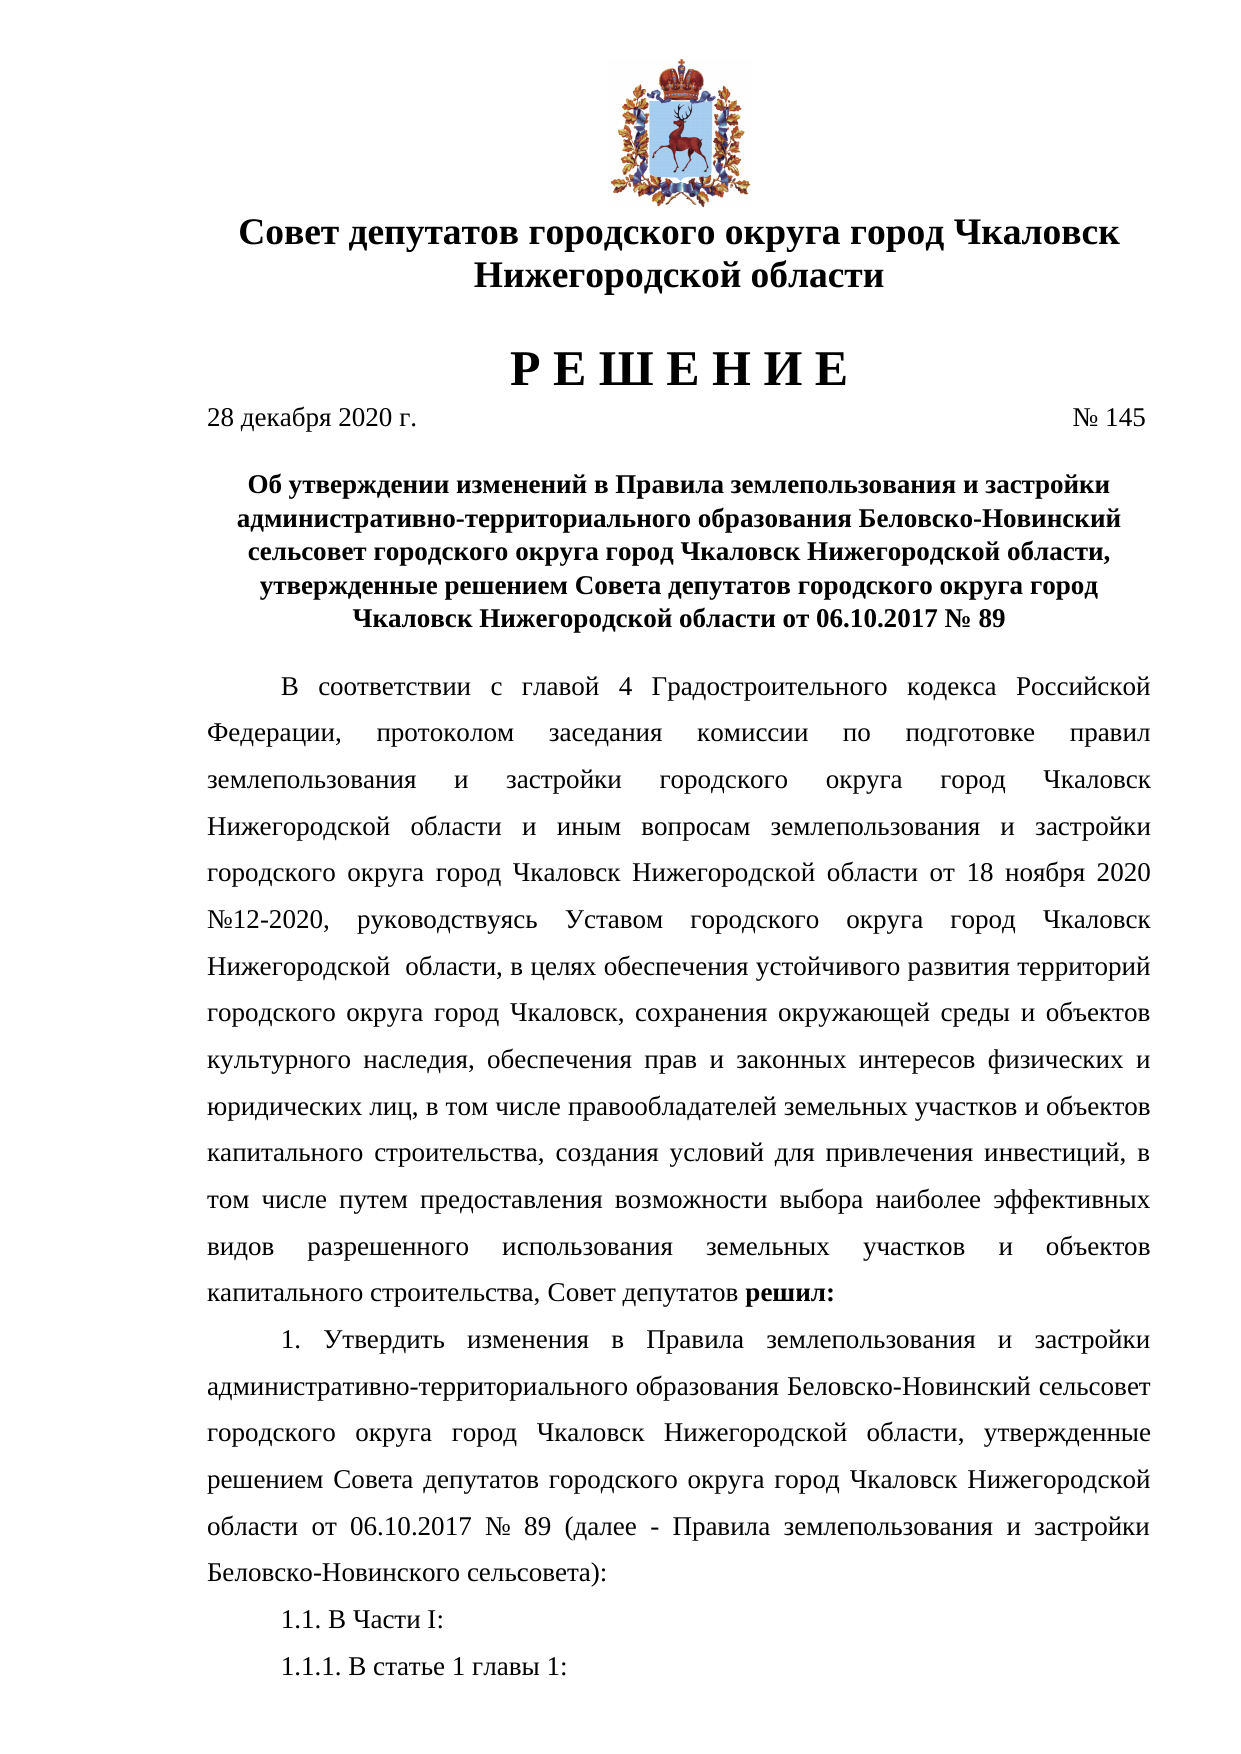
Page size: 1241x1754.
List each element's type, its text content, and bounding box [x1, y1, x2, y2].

text 28 декабря 2020 г. № 145 [207, 401, 1152, 432]
text В соответствии с главой 4 Градостроительного кодекса Российской Федерации, протоколом заседания комиссии по подготовке правил землепользования и застройки городского округа город Чкаловск Нижегородской области и иным вопросам землепользования и застройки городского округа город Чкаловск Нижегородской области от 18 ноября 2020 №12-2020, руководствуясь Уставом городского округа город Чкаловск Нижегородской области, в целях обеспечения устойчивого развития территорий городского округа город Чкаловск, сохранения окружающей среды и объектов культурного наследия, обеспечения прав и законных интересов физических и юридических лиц, в том числе правообладателей земельных участков и объектов капитального строительства, создания условий для привлечения инвестиций, в том числе путем предоставления возможности выбора наиболее эффективных видов разрешенного использования земельных участков и объектов капитального строительства, Совет депутатов решил: [207, 670, 1152, 1307]
text Р Е Ш Е Н И Е [207, 339, 1152, 397]
picture [606, 59, 752, 208]
text Совет депутатов городского округа город Чкаловск [207, 210, 1152, 253]
text Нижегородской области [207, 253, 1152, 296]
text 1. Утвердить изменения в Правила землепользования и застройки административно-территориального образования Беловско-Новинский сельсовет городского округа город Чкаловск Нижегородской области, утвержденные решением Совета депутатов городского округа город Чкаловск Нижегородской области от 06.10.2017 № 89 (далее - Правила землепользования и застройки Беловско-Новинского сельсовета): [207, 1323, 1152, 1587]
text 1.1. В Части I: [207, 1603, 1152, 1634]
text 1.1.1. В статье 1 главы 1: [207, 1650, 1152, 1681]
text Об утверждении изменений в Правила землепользования и застройки административно-территориального образования Беловско-Новинский сельсовет городского округа город Чкаловск Нижегородской области, утвержденные решением Совета депутатов городского округа город Чкаловск Нижегородской области от 06.10.2017 № 89 [207, 468, 1152, 634]
